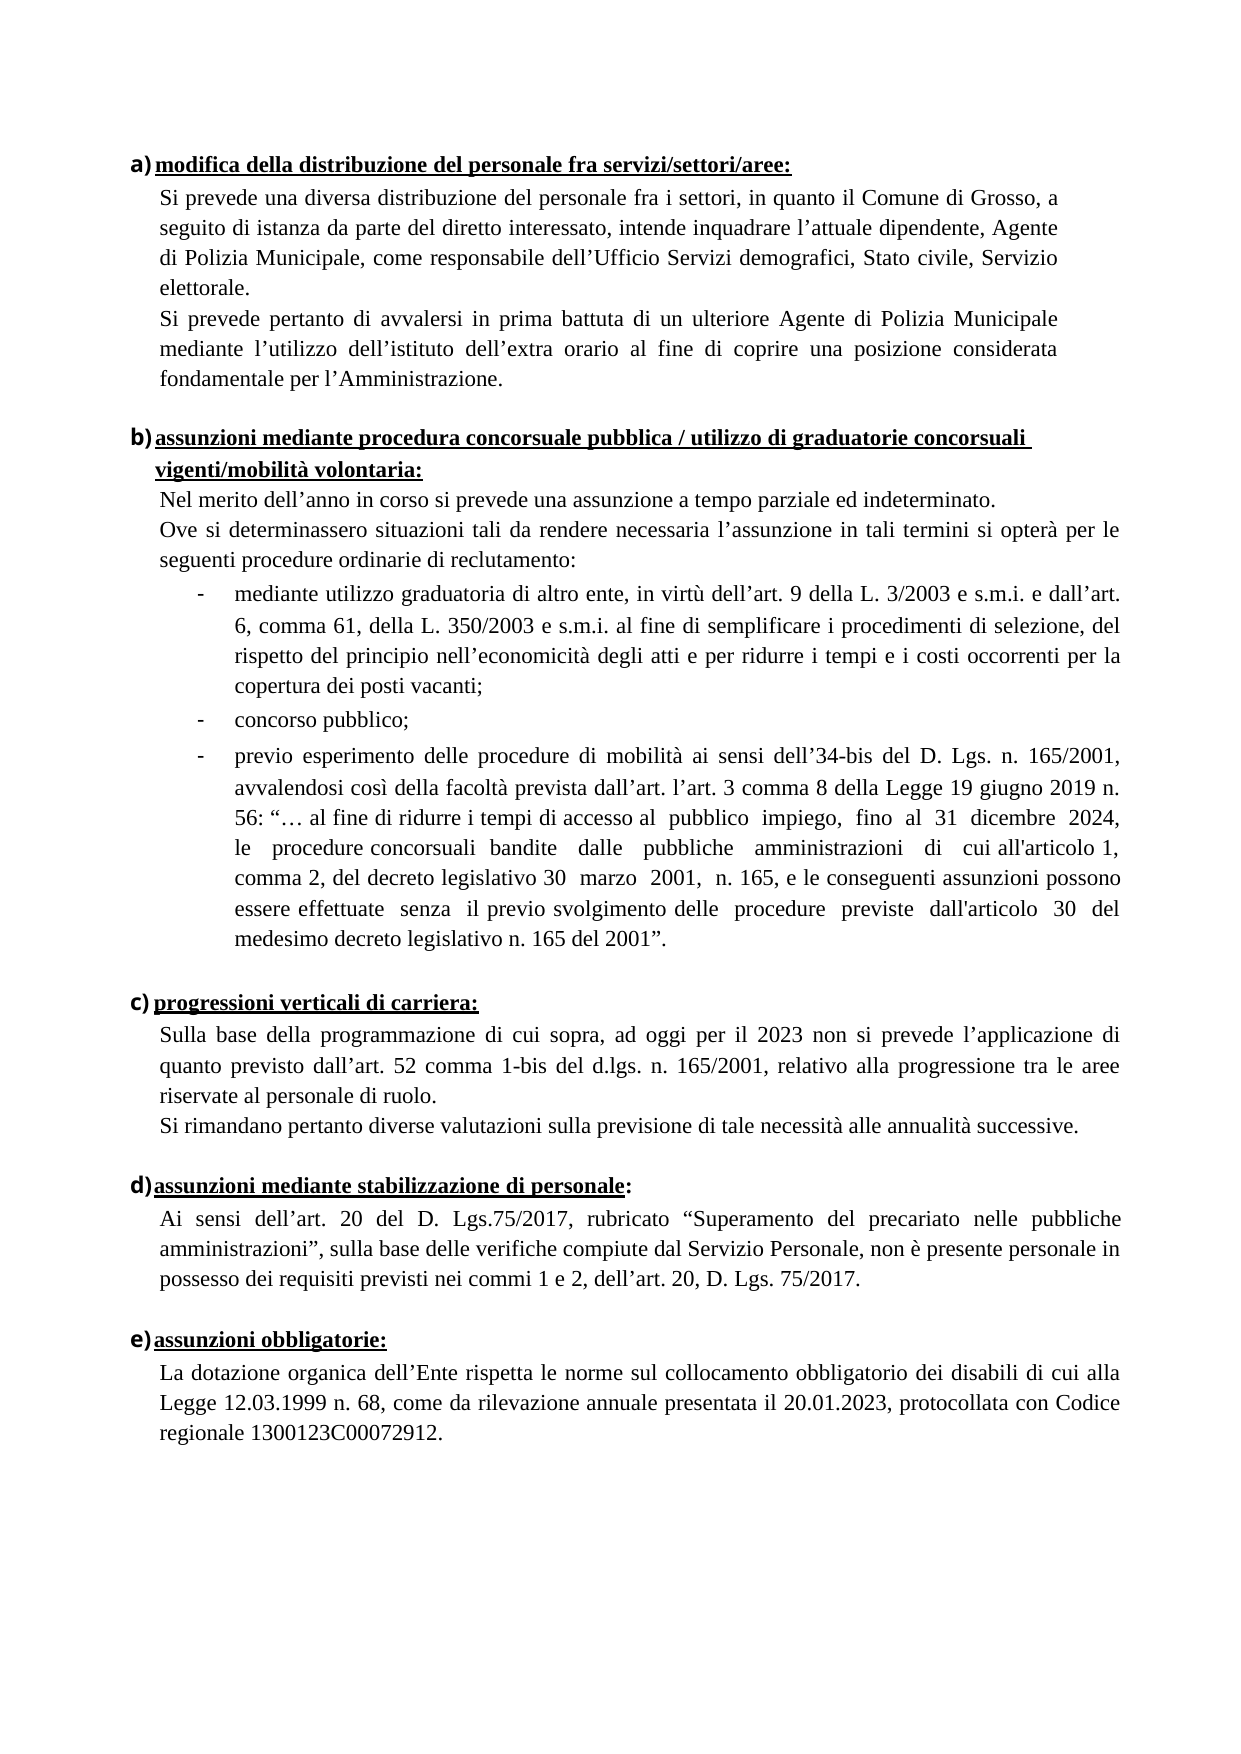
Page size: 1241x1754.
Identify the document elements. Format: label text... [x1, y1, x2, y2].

text Nel merito dell’anno in corso si prevede una assunzione a tempo parziale ed indeterminato. [159, 486, 1122, 512]
list concorso pubblico; [197, 703, 1122, 734]
list modifica della distribuzione del personale fra servizi/settori/aree: [130, 148, 1122, 179]
list mediante utilizzo graduatoria di altro ente, in virtù dell’art. 9 della L. 3/2003 e s.m.i. e dall’art. 6, comma 61, della L. 350/2003 e s.m.i. al fine di semplificare i procedimenti di selezione, del rispetto del principio nell’economicità degli atti e per ridurre i tempi e i costi occorrenti per la copertura dei posti vacanti; [197, 577, 1122, 699]
text Si rimandano pertanto diverse valutazioni sulla previsione di tale necessità alle annualità successive. [159, 1112, 1122, 1138]
text Sulla base della programmazione di cui sopra, ad oggi per il 2023 non si prevede l’applicazione di quanto previsto dall’art. 52 comma 1-bis del d.lgs. n. 165/2001, relativo alla progressione tra le aree riservate al personale di ruolo. [159, 1021, 1122, 1108]
text Si prevede pertanto di avvalersi in prima battuta di un ulteriore Agente di Polizia Municipale mediante l’utilizzo dell’istituto dell’extra orario al fine di coprire una posizione considerata fondamentale per l’Amministrazione. [159, 304, 1059, 391]
list assunzioni mediante procedura concorsuale pubblica / utilizzo di graduatorie concorsuali vigenti/mobilità volontaria: [130, 421, 1122, 482]
list assunzioni obbligatorie: [130, 1323, 1122, 1354]
list progressioni verticali di carriera: [130, 985, 1122, 1017]
text Ai sensi dell’art. 20 del D. Lgs.75/2017, rubricato “Superamento del precariato nelle pubbliche amministrazioni”, sulla base delle verifiche compiute dal Servizio Personale, non è presente personale in possesso dei requisiti previsti nei commi 1 e 2, dell’art. 20, D. Lgs. 75/2017. [159, 1205, 1122, 1292]
text Ove si determinassero situazioni tali da rendere necessaria l’assunzione in tali termini si opterà per le seguenti procedure ordinarie di reclutamento: [159, 516, 1122, 573]
text Si prevede una diversa distribuzione del personale fra i settori, in quanto il Comune di Grosso, a seguito di istanza da parte del diretto interessato, intende inquadrare l’attuale dipendente, Agente di Polizia Municipale, come responsabile dell’Ufficio Servizi demografici, Stato civile, Servizio elettorale. [159, 184, 1059, 301]
list previo esperimento delle procedure di mobilità ai sensi dell’34-bis del D. Lgs. n. 165/2001, avvalendosi così della facoltà prevista dall’art. l’art. 3 comma 8 della Legge 19 giugno 2019 n. 56: “… al fine di ridurre i tempi di accesso al pubblico impiego, fino al 31 dicembre 2024, le procedure concorsuali bandite dalle pubbliche amministrazioni di cui all'articolo 1, comma 2, del decreto legislativo 30 marzo 2001, n. 165, e le conseguenti assunzioni possono essere effettuate senza il previo svolgimento delle procedure previste dall'articolo 30 del medesimo decreto legislativo n. 165 del 2001”. [197, 739, 1122, 951]
text La dotazione organica dell’Ente rispetta le norme sul collocamento obbligatorio dei disabili di cui alla Legge 12.03.1999 n. 68, come da rilevazione annuale presentata il 20.01.2023, protocollata con Codice regionale 1300123C00072912. [159, 1358, 1122, 1445]
list assunzioni mediante stabilizzazione di personale: [130, 1169, 1122, 1200]
